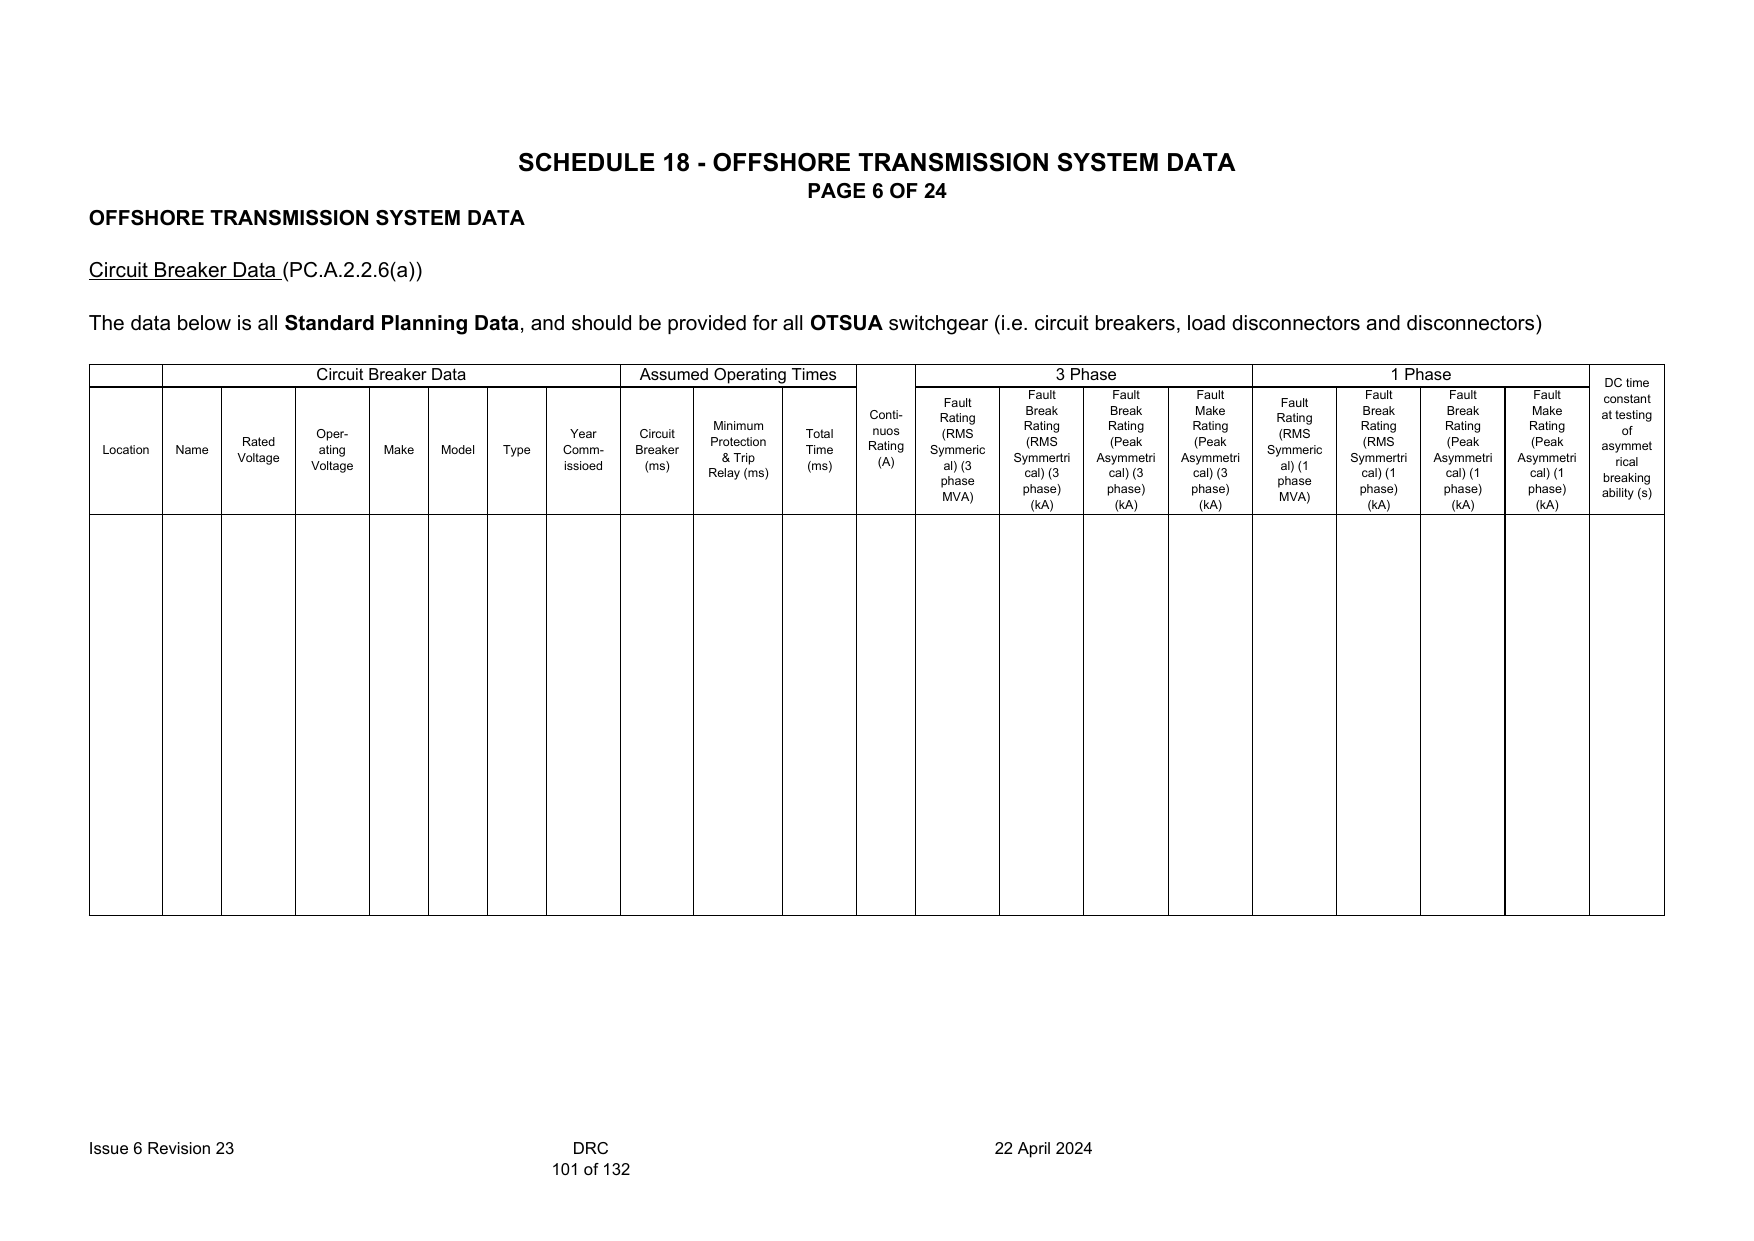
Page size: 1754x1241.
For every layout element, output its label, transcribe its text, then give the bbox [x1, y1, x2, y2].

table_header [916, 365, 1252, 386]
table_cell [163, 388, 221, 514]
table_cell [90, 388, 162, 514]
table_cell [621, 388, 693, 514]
text OFFSHORE TRANSMISSION SYSTEM DATA [89, 206, 1665, 229]
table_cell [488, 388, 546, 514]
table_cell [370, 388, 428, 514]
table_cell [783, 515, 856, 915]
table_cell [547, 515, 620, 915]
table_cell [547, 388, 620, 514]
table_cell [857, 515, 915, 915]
text The data below is all Standard Planning Data, and should be provided for all OTSUA switchgear (i.e. circuit breakers, load disconnectors and disconnectors) [89, 311, 1665, 335]
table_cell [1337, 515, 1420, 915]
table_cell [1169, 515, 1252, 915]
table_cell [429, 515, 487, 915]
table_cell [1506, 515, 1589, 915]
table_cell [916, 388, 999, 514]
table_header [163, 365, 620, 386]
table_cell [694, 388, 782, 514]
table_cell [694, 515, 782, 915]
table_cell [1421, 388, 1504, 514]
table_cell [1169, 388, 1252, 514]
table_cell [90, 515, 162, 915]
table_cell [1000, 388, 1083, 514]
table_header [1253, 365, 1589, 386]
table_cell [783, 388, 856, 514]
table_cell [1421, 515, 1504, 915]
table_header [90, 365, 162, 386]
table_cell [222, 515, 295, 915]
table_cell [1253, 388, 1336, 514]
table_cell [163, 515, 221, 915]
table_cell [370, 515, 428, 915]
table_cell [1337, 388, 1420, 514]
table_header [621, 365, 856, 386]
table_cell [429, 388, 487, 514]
text SCHEDULE 18 - OFFSHORE TRANSMISSION SYSTEM DATA [89, 148, 1665, 176]
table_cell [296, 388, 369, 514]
text PAGE 6 OF 24 [89, 179, 1665, 203]
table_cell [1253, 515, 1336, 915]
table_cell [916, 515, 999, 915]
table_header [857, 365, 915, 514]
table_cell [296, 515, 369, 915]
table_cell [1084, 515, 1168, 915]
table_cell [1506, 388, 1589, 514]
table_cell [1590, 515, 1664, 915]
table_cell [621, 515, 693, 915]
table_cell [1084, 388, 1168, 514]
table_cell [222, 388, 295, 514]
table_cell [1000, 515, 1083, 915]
text Circuit Breaker Data (PC.A.2.2.6(a)) [89, 258, 1665, 282]
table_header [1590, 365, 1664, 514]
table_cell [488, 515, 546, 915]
